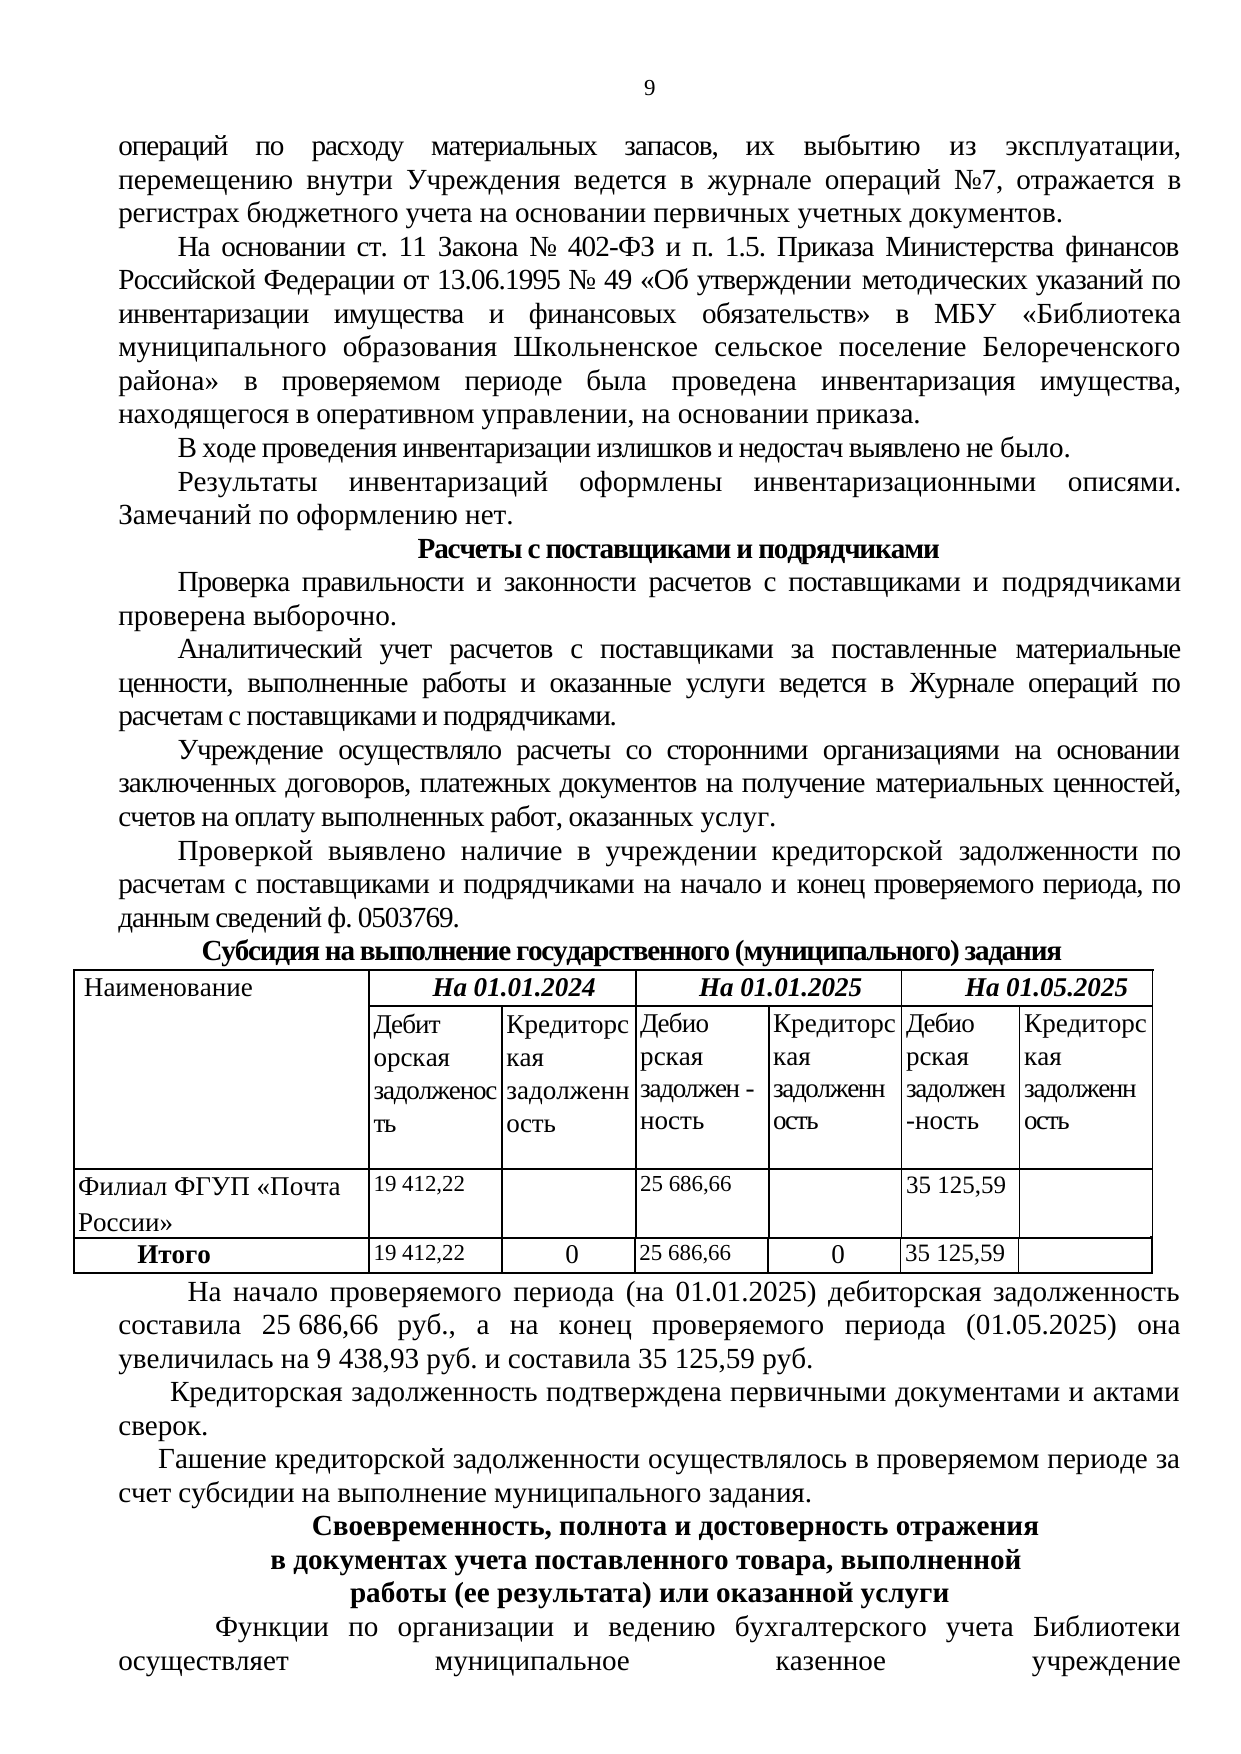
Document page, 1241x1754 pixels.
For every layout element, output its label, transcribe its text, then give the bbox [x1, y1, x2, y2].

table_cell 0 [503, 1239, 634, 1272]
table_header На 01.01.2024 [370, 971, 635, 1005]
text Проверкой выявлено наличие в учреждении кредиторской задолженности по расчетам с поставщиками и подрядчиками на начало и конец проверяемого периода, по данным сведений ф. 0503769. [118, 833, 1181, 933]
table_cell Итого [75, 1239, 368, 1272]
table_cell Дебиорская задолжен -ность [902, 1007, 1019, 1168]
table_header На 01.05.2025 [902, 971, 1152, 1005]
table_cell Дебиорская задолжен -ность [637, 1007, 768, 1168]
table_cell 25 686,66 [637, 1170, 768, 1237]
table_cell 25 686,66 [636, 1239, 767, 1272]
text Субсидия на выполнение государственного (муниципального) задания [118, 933, 1181, 967]
table_cell [503, 1170, 635, 1237]
table_cell 0 [769, 1239, 900, 1272]
text Своевременность, полнота и достоверность отражения в документах учета поставленного товара, выполненной работы (ее результата) или оказанной услуги [118, 1508, 1181, 1609]
table_cell Кредиторская задолженность [770, 1007, 901, 1168]
table_cell [1019, 1239, 1151, 1272]
table_cell 19 412,22 [370, 1170, 501, 1237]
table_cell [75, 1005, 368, 1168]
table_cell Филиал ФГУП «Почта России» [75, 1170, 368, 1237]
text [118, 128, 1181, 229]
table_cell 35 125,59 [901, 1239, 1018, 1272]
table_cell Дебиторская задолженость [370, 1007, 501, 1168]
text На основании ст. 11 Закона № 402-ФЗ и п. 1.5. Приказа Министерства финансов Российской Федерации от 13.06.1995 № 49 «Об утверждении методических указаний по инвентаризации имущества и финансовых обязательств» в МБУ «Библиотека муниципального образования Школьненское сельское поселение Белореченского района» в проверяемом периоде была проведена инвентаризация имущества, находящегося в оперативном управлении, на основании приказа. [118, 229, 1181, 430]
text На начало проверяемого периода (на 01.01.2025) дебиторская задолженность составила 25 686,66 руб., а на конец проверяемого периода (01.05.2025) она увеличилась на 9 438,93 руб. и составила 35 125,59 руб. [118, 1274, 1181, 1374]
table_header На 01.01.2025 [637, 971, 901, 1005]
table_cell [1020, 1170, 1152, 1237]
text Проверка правильности и законности расчетов с поставщиками и подрядчиками проверена выборочно. [118, 564, 1181, 631]
table_cell 35 125,59 [902, 1170, 1019, 1237]
text Аналитический учет расчетов с поставщиками за поставленные материальные ценности, выполненные работы и оказанные услуги ведется в Журнале операций по расчетам с поставщиками и подрядчиками. [118, 631, 1181, 732]
text Кредиторская задолженность подтверждена первичными документами и актами сверок. [118, 1374, 1181, 1441]
text Результаты инвентаризаций оформлены инвентаризационными описями. Замечаний по оформлению нет. [118, 464, 1181, 531]
table_cell Кредиторская задолженность [1020, 1007, 1152, 1168]
text Гашение кредиторской задолженности осуществлялось в проверяемом периоде за счет субсидии на выполнение муниципального задания. [118, 1441, 1181, 1508]
text В ходе проведения инвентаризации излишков и недостач выявлено не было. [118, 430, 1181, 464]
table_cell [770, 1170, 901, 1237]
table_cell 19 412,22 [370, 1239, 501, 1272]
text Расчеты с поставщиками и подрядчиками [118, 531, 1181, 564]
table_header Наименование [75, 971, 368, 1005]
table_cell Кредиторская задолженность [503, 1007, 635, 1168]
text Учреждение осуществляло расчеты со сторонними организациями на основании заключенных договоров, платежных документов на получение материальных ценностей, счетов на оплату выполненных работ, оказанных услуг. [118, 732, 1181, 833]
